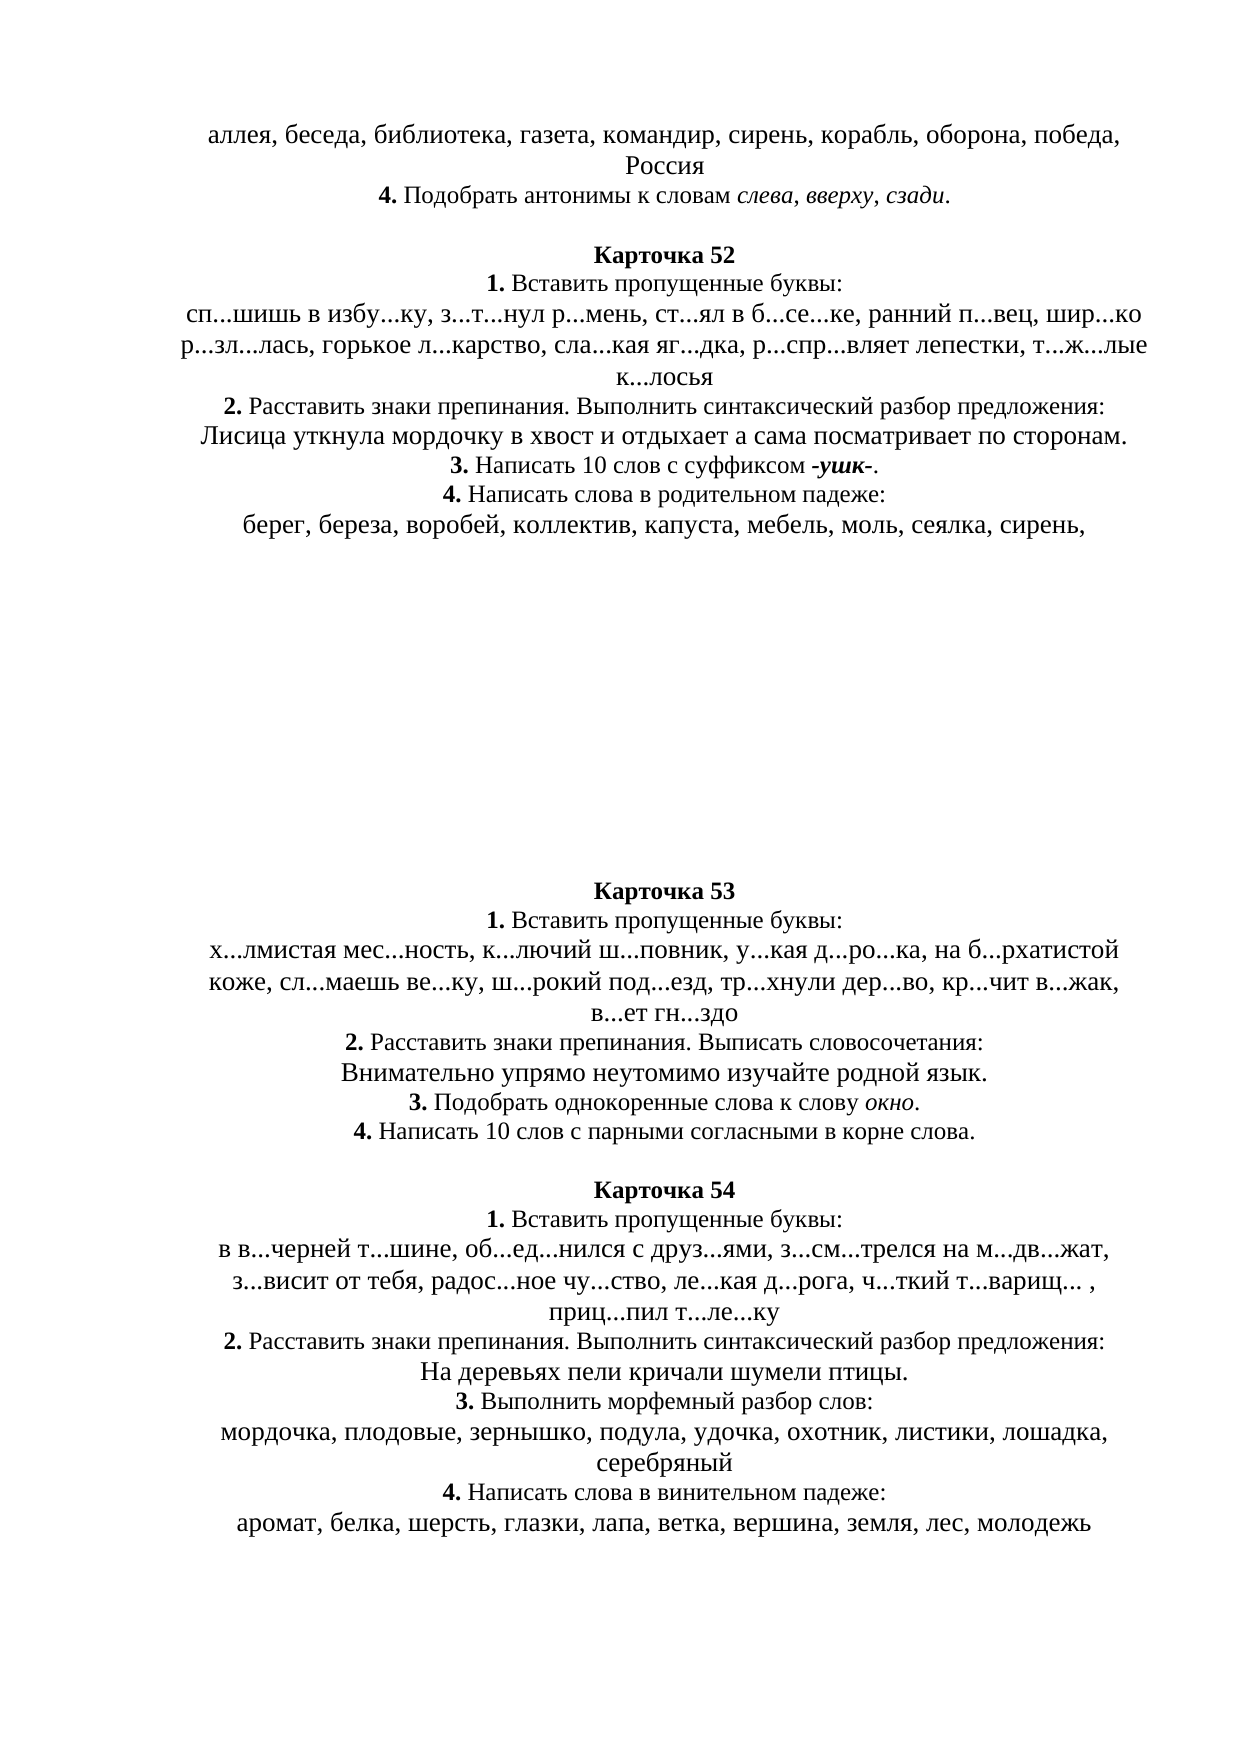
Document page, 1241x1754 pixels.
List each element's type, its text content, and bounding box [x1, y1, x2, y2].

text 3. Подобрать однокоренные слова к слову окно. [177, 1087, 1152, 1116]
text 2. Расставить знаки препинания. Выполнить синтаксический разбор предложения: [177, 391, 1152, 419]
text х...лмистая мес...ность, к...лючий ш...повник, у...кая д...ро...ка, на б...рхатистой коже, сл...маешь ве...ку, ш...рокий под...езд, тр...хнули дер...во, кр...чит в...жак, в...ет гн...здо [177, 934, 1152, 1027]
text 4. Написать слова в винительном падеже: [177, 1477, 1152, 1506]
text аллея, беседа, библиотека, газета, командир, сирень, корабль, оборона, победа, Россия [177, 118, 1152, 180]
text 1. Вставить пропущенные буквы: [177, 905, 1152, 934]
text Лисица уткнула мордочку в хвост и отдыхает а сама посматривает по сторонам. [177, 419, 1152, 451]
text аромат, белка, шерсть, глазки, лапа, ветка, вершина, земля, лес, молодежь [177, 1506, 1152, 1537]
text 4. Написать слова в родительном падеже: [177, 479, 1152, 508]
text 3. Написать 10 слов с суффиксом -ушк-. [177, 451, 1152, 479]
text 2. Расставить знаки препинания. Выполнить синтаксический разбор предложения: [177, 1326, 1152, 1355]
text cп...шишь в избу...ку, з...т...нул р...мень, ст...ял в б...се...ке, ранний п...вец, шир...ко р...зл...лась, горькое л...карство, сла...кая яг...дка, р...спр...вляет лепестки, т...ж...лые к...лосья [177, 297, 1152, 391]
text 4. Написать 10 слов с парными согласными в корне слова. [177, 1116, 1152, 1144]
text Внимательно упрямо неутомимо изучайте родной язык. [177, 1056, 1152, 1087]
text берег, береза, воробей, коллектив, капуста, мебель, моль, сеялка, сирень, [177, 508, 1152, 539]
text Карточка 53 [177, 876, 1152, 905]
text мордочка, плодовые, зернышко, подула, удочка, охотник, листики, лошадка, серебряный [177, 1415, 1152, 1477]
text 2. Расставить знаки препинания. Выписать словосочетания: [177, 1027, 1152, 1056]
text На деревьях пели кричали шумели птицы. [177, 1355, 1152, 1386]
text Карточка 54 [177, 1175, 1152, 1204]
text 4. Подобрать антонимы к словам слева, вверху, сзади. [177, 180, 1152, 209]
text 1. Вставить пропущенные буквы: [177, 1204, 1152, 1233]
text в в...черней т...шине, об...ед...нился с друз...ями, з...см...трелся на м...дв...жат, з...висит от тебя, радос...ное чу...ство, ле...кая д...рога, ч...ткий т...варищ... , приц...пил т...ле...ку [177, 1233, 1152, 1326]
text 3. Выполнить морфемный разбор слов: [177, 1386, 1152, 1415]
text Карточка 52 [177, 240, 1152, 268]
text 1. Вставить пропущенные буквы: [177, 268, 1152, 297]
